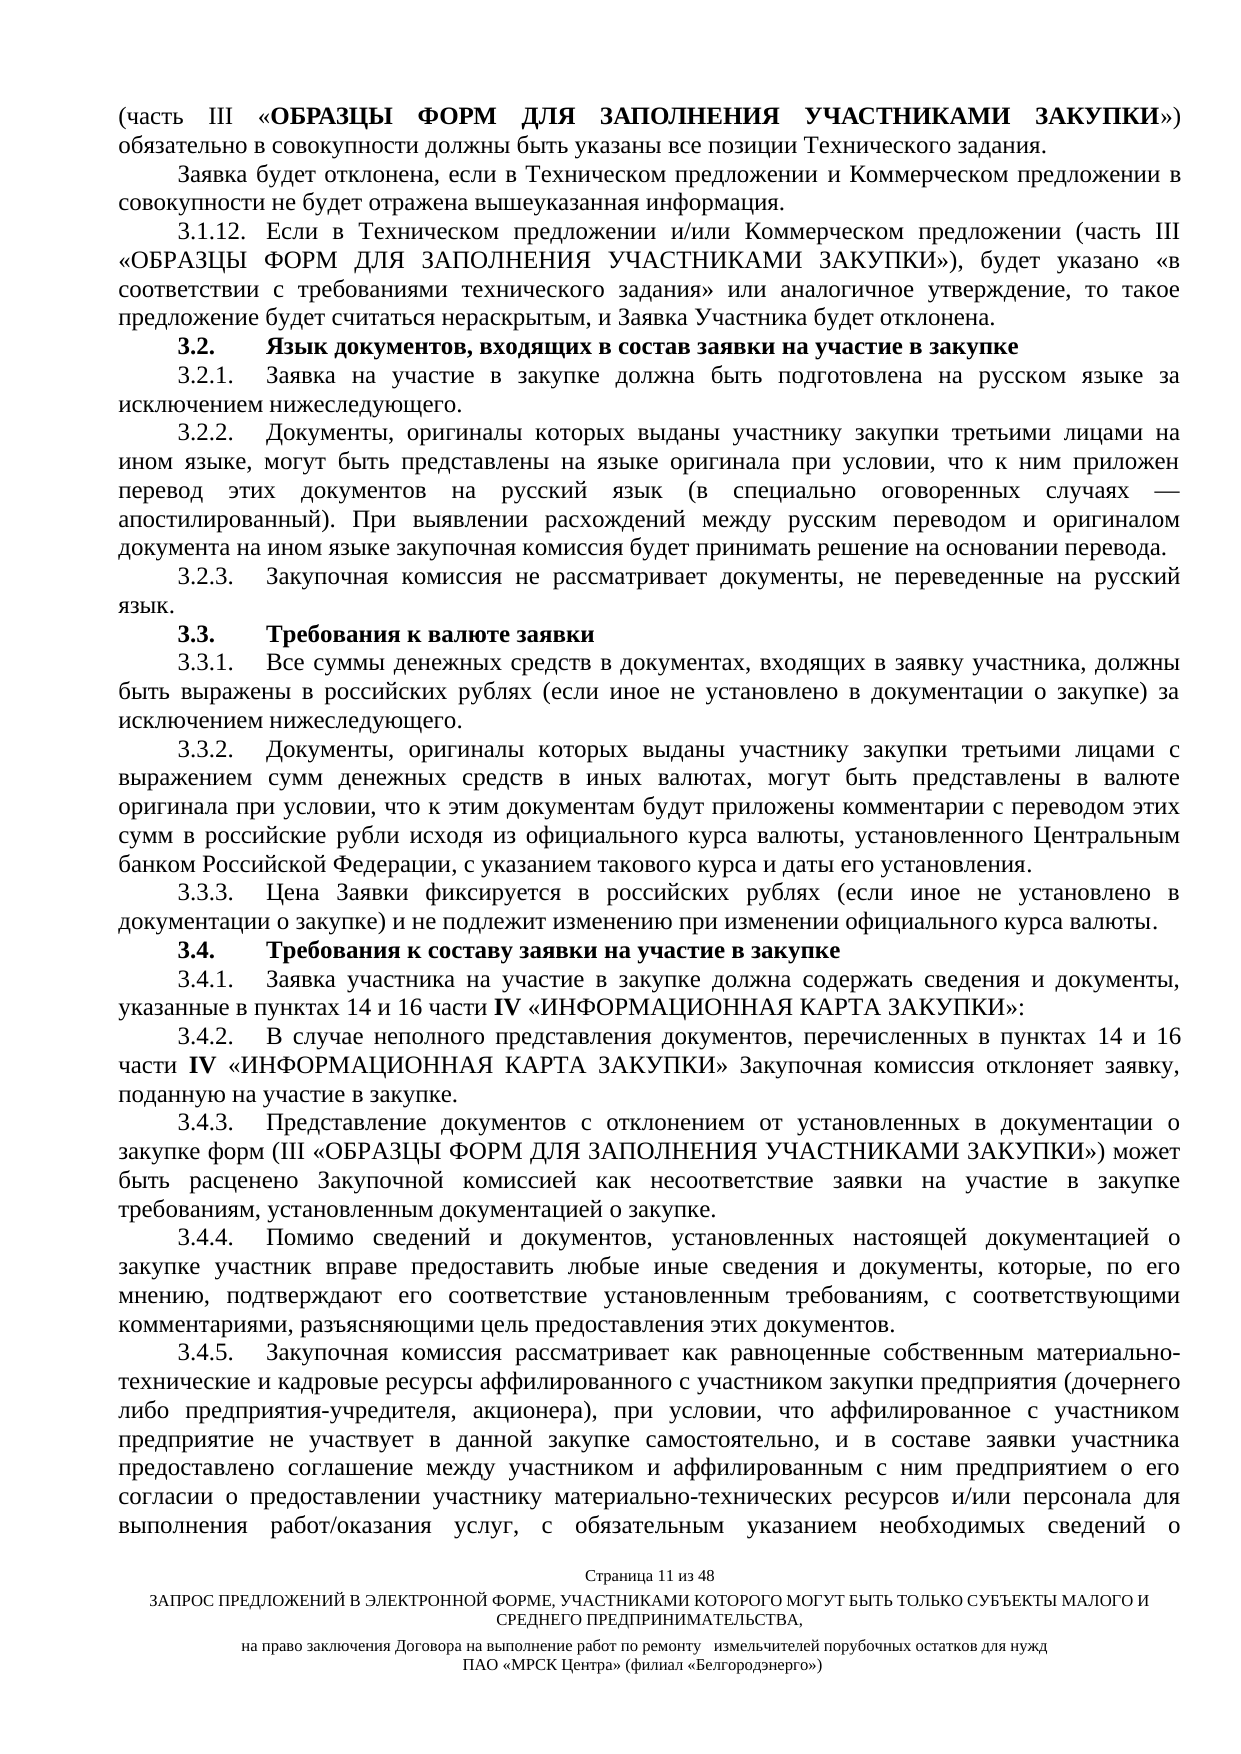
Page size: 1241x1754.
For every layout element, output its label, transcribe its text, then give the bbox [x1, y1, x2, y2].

subtitle Требования к составу заявки на участие в закупке [118, 935, 1181, 964]
subtitle Закупочная комиссия не рассматривает документы, не переведенные на русский язык. [118, 561, 1181, 619]
subtitle Все суммы денежных средств в документах, входящих в заявку участника, должны быть выражены в российских рублях (если иное не установлено в документации о закупке) за исключением нижеследующего. [118, 647, 1181, 734]
subtitle Помимо сведений и документов, установленных настоящей документацией о закупке участник вправе предоставить любые иные сведения и документы, которые, по его мнению, подтверждают его соответствие установленным требованиям, с соответствующими комментариями, разъясняющими цель предоставления этих документов. [118, 1222, 1181, 1337]
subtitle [118, 1337, 1181, 1539]
subtitle Документы, оригиналы которых выданы участнику закупки третьими лицами на ином языке, могут быть представлены на языке оригинала при условии, что к ним приложен перевод этих документов на русский язык (в специально оговоренных случаях — апостилированный). При выявлении расхождений между русским переводом и оригиналом документа на ином языке закупочная комиссия будет принимать решение на основании перевода. [118, 417, 1181, 561]
subtitle Язык документов, входящих в состав заявки на участие в закупке [118, 331, 1181, 360]
subtitle Заявка будет отклонена, если в Техническом предложении и Коммерческом предложении в совокупности не будет отражена вышеуказанная информация. [118, 159, 1181, 216]
subtitle Требования к валюте заявки [118, 619, 1181, 647]
subtitle Представление документов с отклонением от установленных в документации о закупке форм (III «ОБРАЗЦЫ ФОРМ ДЛЯ ЗАПОЛНЕНИЯ УЧАСТНИКАМИ ЗАКУПКИ») может быть расценено Закупочной комиссией как несоответствие заявки на участие в закупке требованиям, установленным документацией о закупке. [118, 1107, 1181, 1222]
subtitle Цена Заявки фиксируется в российских рублях (если иное не установлено в документации о закупке) и не подлежит изменению при изменении официального курса валюты. [118, 877, 1181, 935]
subtitle Заявка на участие в закупке должна быть подготовлена на русском языке за исключением нижеследующего. [118, 360, 1181, 417]
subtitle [118, 101, 1181, 159]
subtitle Заявка участника на участие в закупке должна содержать сведения и документы, указанные в пунктах 14 и 16 части IV «ИНФОРМАЦИОННАЯ КАРТА ЗАКУПКИ»: [118, 964, 1181, 1021]
subtitle В случае неполного представления документов, перечисленных в пунктах 14 и 16 части IV «ИНФОРМАЦИОННАЯ КАРТА ЗАКУПКИ» Закупочная комиссия отклоняет заявку, поданную на участие в закупке. [118, 1021, 1181, 1107]
subtitle Документы, оригиналы которых выданы участнику закупки третьими лицами с выражением сумм денежных средств в иных валютах, могут быть представлены в валюте оригинала при условии, что к этим документам будут приложены комментарии с переводом этих сумм в российские рубли исходя из официального курса валюты, установленного Центральным банком Российской Федерации, с указанием такового курса и даты его установления. [118, 734, 1181, 877]
subtitle Если в Техническом предложении и/или Коммерческом предложении (часть III «ОБРАЗЦЫ ФОРМ ДЛЯ ЗАПОЛНЕНИЯ УЧАСТНИКАМИ ЗАКУПКИ»), будет указано «в соответствии с требованиями технического задания» или аналогичное утверждение, то такое предложение будет считаться нераскрытым, и Заявка Участника будет отклонена. [118, 216, 1181, 331]
